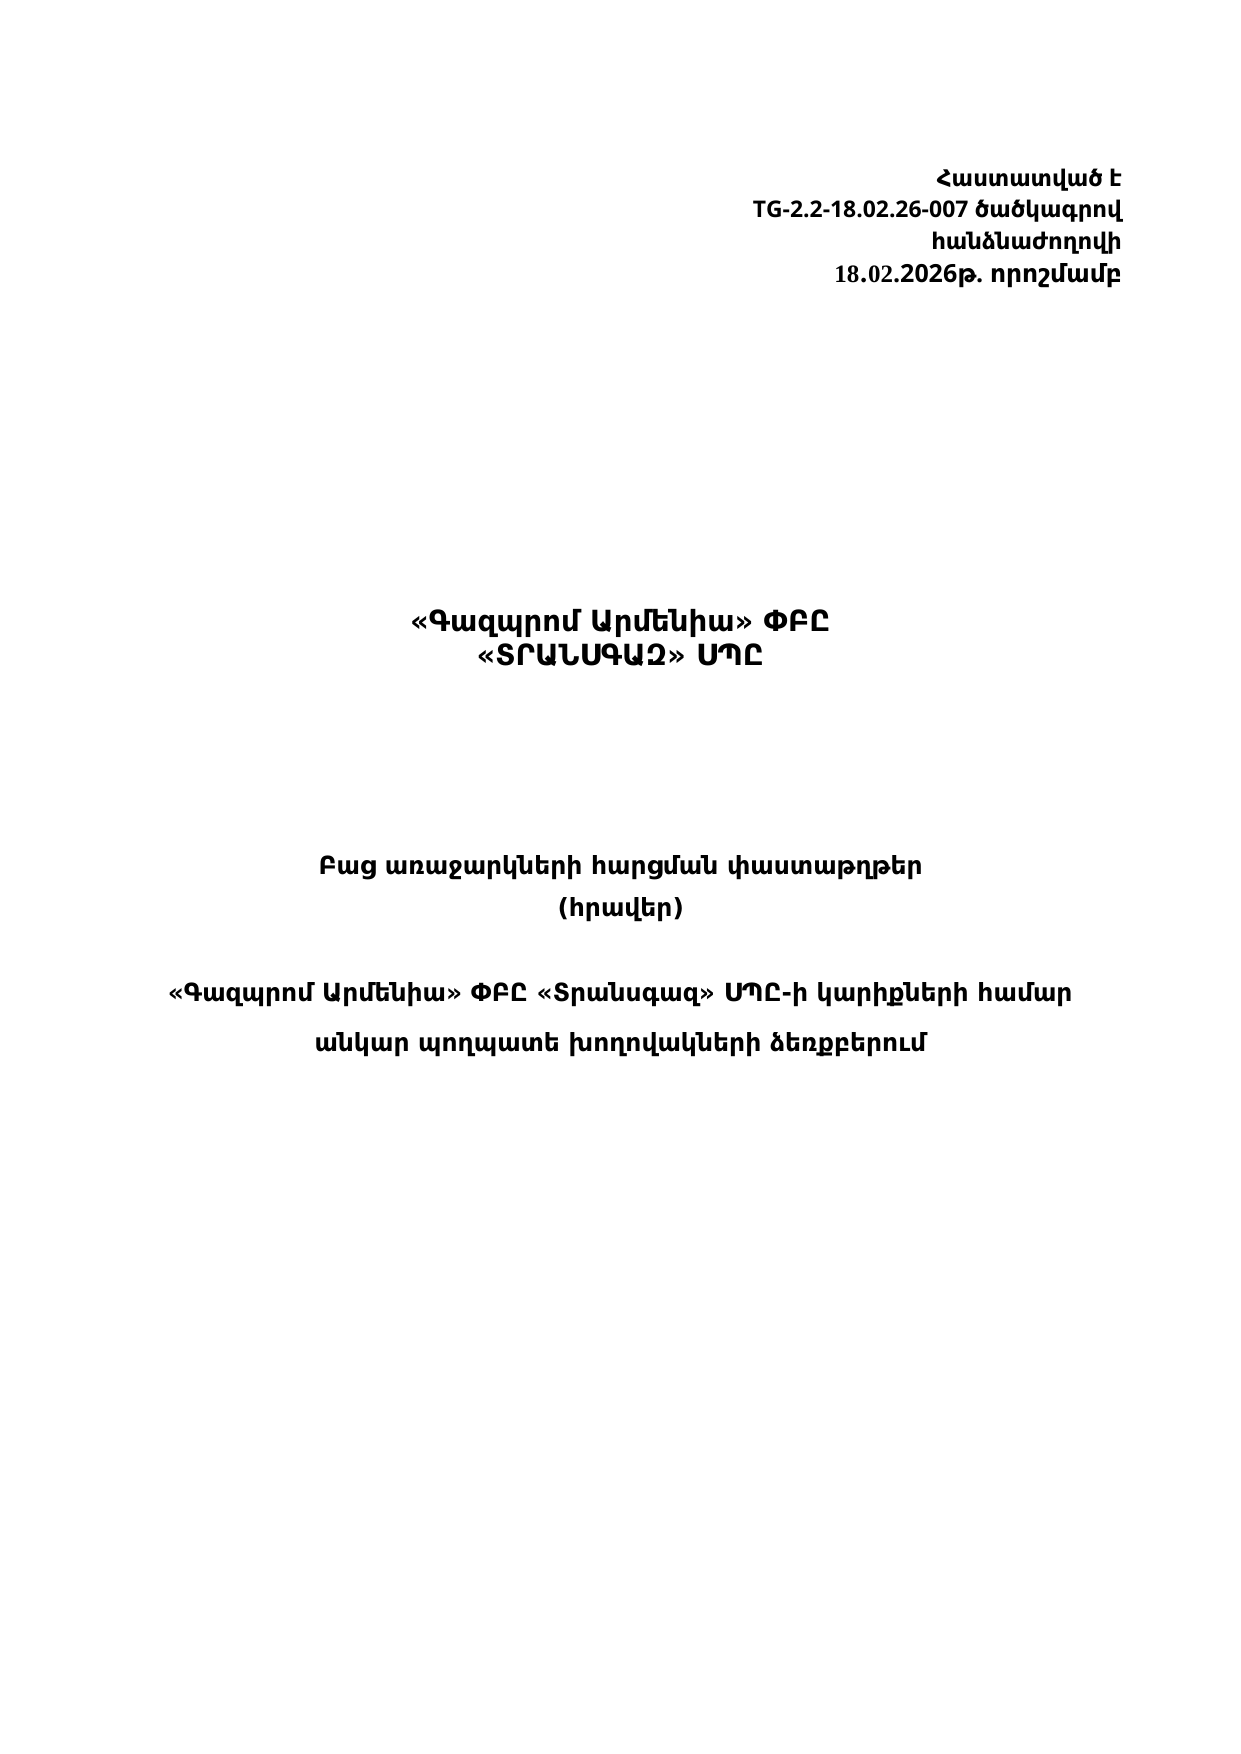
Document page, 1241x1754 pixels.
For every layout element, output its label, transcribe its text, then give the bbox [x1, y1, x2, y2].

subtitle «Գազպրոմ Արմենիա» ՓԲԸ [118, 605, 1122, 639]
text (հրավեր) [118, 893, 1122, 922]
text Բաց առաջարկների հարցման փաստաթղթեր [118, 851, 1122, 881]
text «Գազպրոմ Արմենիա» ՓԲԸ «Տրանսգազ» ՍՊԸ-ի կարիքների համար անկար պողպատե խողովակների ձեռքբերում [118, 978, 1122, 1059]
subtitle հանձնաժողովի [118, 224, 1122, 256]
subtitle «ՏՐԱՆՍԳԱԶ» ՍՊԸ [118, 639, 1122, 673]
subtitle Հաստատված է [118, 162, 1122, 193]
subtitle TG-2.2-18.02.26-007 ծածկագրով [118, 193, 1122, 224]
subtitle 18․02.2026թ. որոշմամբ [118, 256, 1122, 290]
